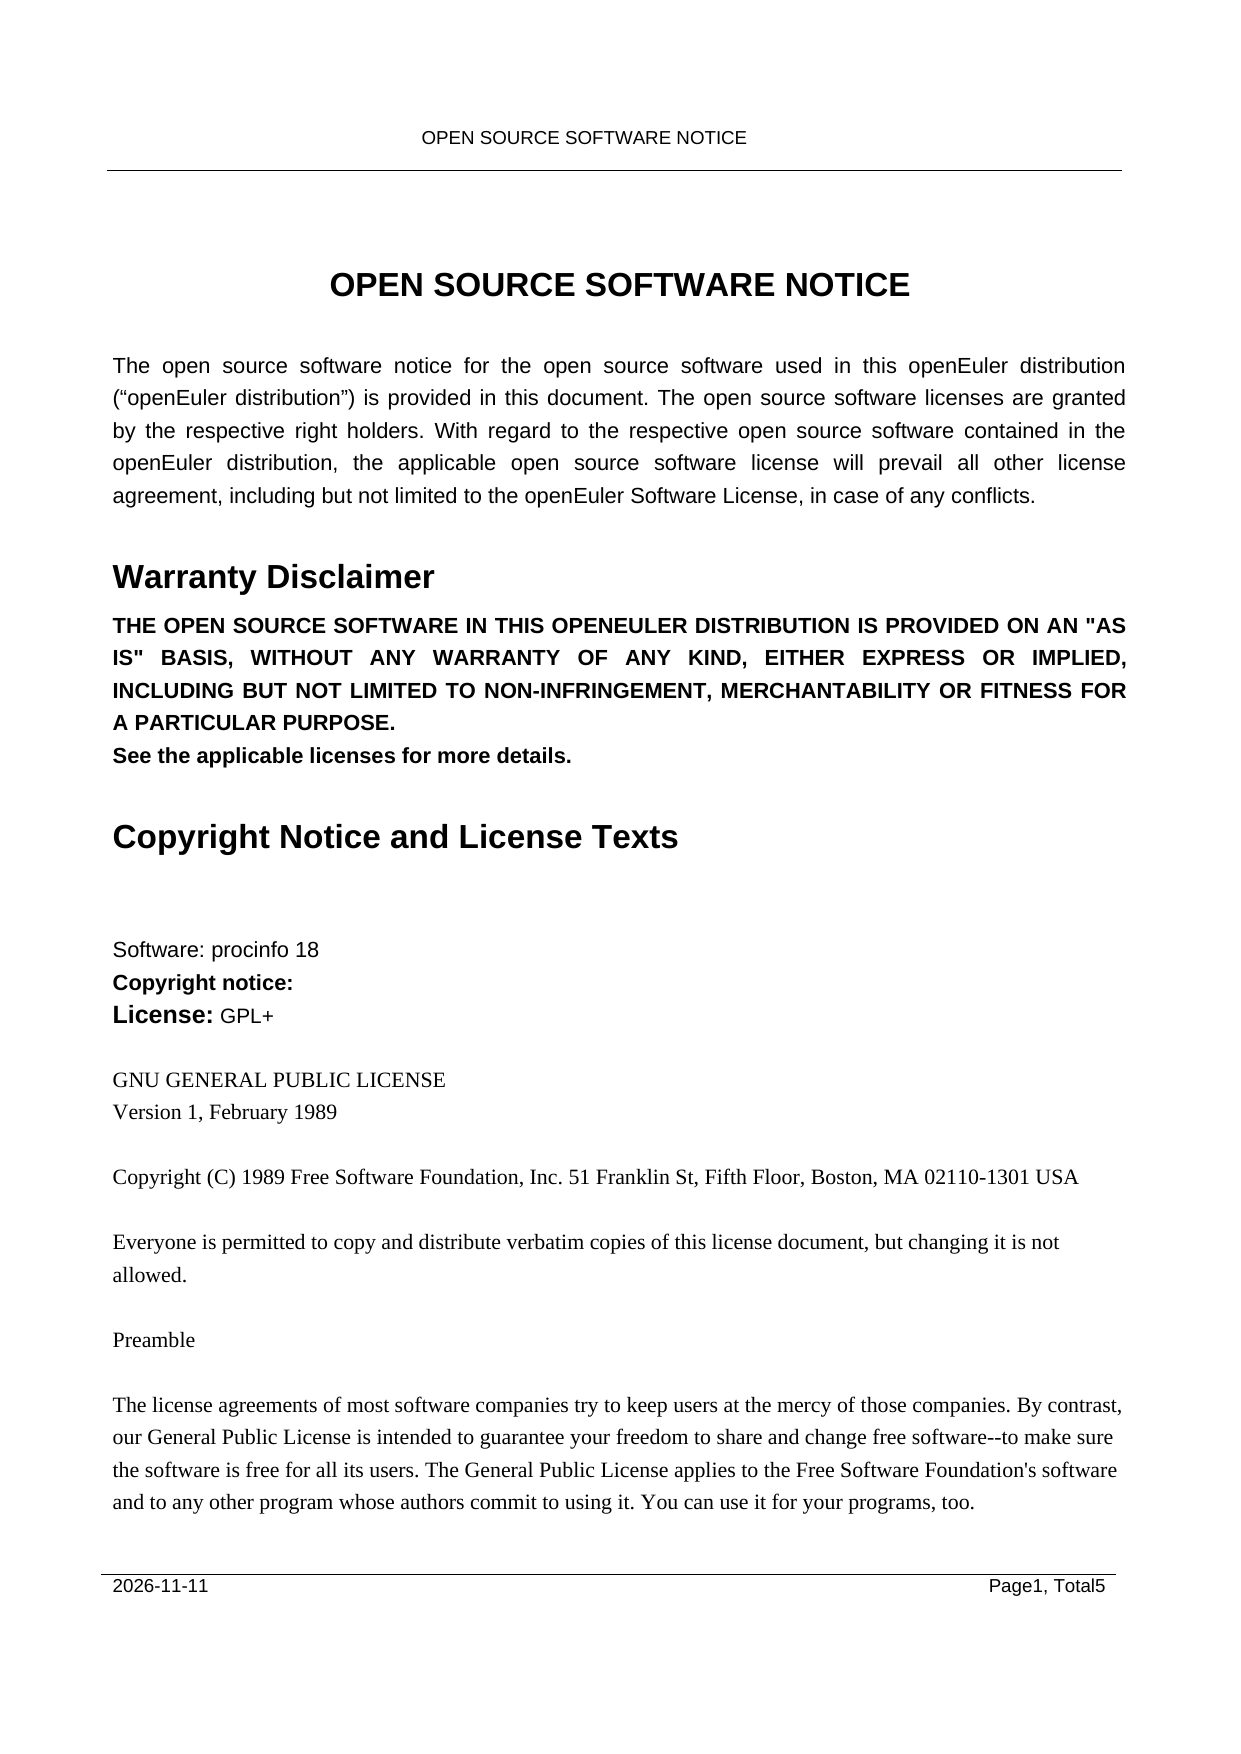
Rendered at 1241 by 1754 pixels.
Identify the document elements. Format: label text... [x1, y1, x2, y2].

text The open source software notice for the open source software used in this openEuler distribution (“openEuler distribution”) is provided in this document. The open source software licenses are granted by the respective right holders. With regard to the respective open source software contained in the openEuler distribution, the applicable open source software license will prevail all other license agreement, including but not limited to the openEuler Software License, in case of any conflicts. [112, 349, 1128, 511]
text Copyright Notice and License Texts [112, 804, 1128, 869]
text OPEN SOURCE SOFTWARE NOTICE [112, 251, 1128, 316]
text Software: procinfo 18 [112, 933, 1128, 966]
text Warranty Disclaimer [112, 544, 1128, 609]
text THE OPEN SOURCE SOFTWARE IN THIS OPENEULER DISTRIBUTION IS PROVIDED ON AN "AS IS" BASIS, WITHOUT ANY WARRANTY OF ANY KIND, EITHER EXPRESS OR IMPLIED, INCLUDING BUT NOT LIMITED TO NON-INFRINGEMENT, MERCHANTABILITY OR FITNESS FOR A PARTICULAR PURPOSE. See the applicable licenses for more details. [112, 609, 1128, 771]
text Copyright notice: [112, 966, 1128, 998]
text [112, 998, 1128, 1518]
